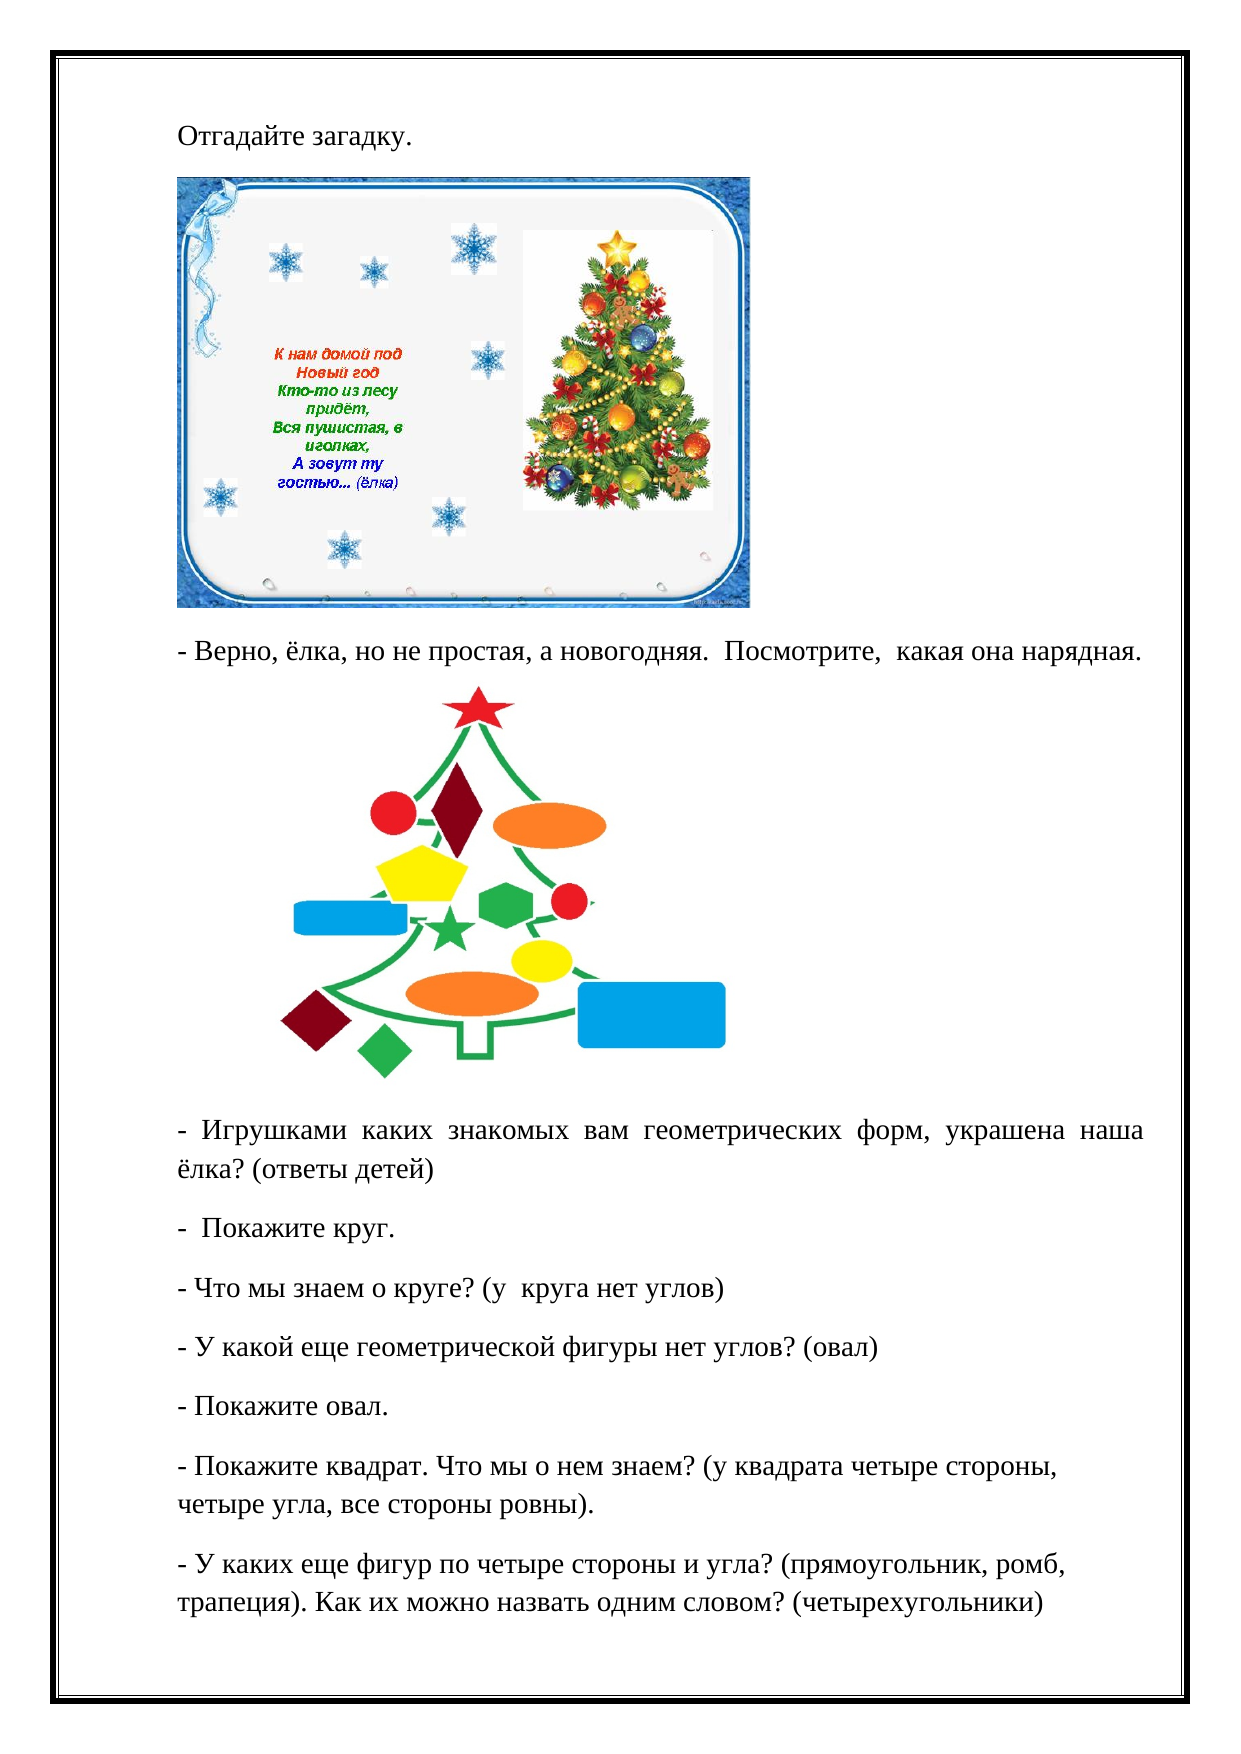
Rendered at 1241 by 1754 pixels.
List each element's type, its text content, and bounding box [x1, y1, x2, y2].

text - Игрушками каких знакомых вам геометрических форм, украшена наша ёлка? (ответы детей) [177, 1112, 1152, 1184]
text - У каких еще фигур по четыре стороны и угла? (прямоугольник, ромб, трапеция). Как их можно назвать одним словом? (четырехугольники) [177, 1546, 1152, 1618]
text - Покажите круг. [177, 1210, 1152, 1244]
text - Что мы знаем о круге? (у круга нет углов) [177, 1270, 1152, 1303]
text - У какой еще геометрической фигуры нет углов? (овал) [177, 1329, 1152, 1363]
picture [177, 177, 751, 608]
text - Покажите квадрат. Что мы о нем знаем? (у квадрата четыре стороны, четыре угла, все стороны ровны). [177, 1448, 1152, 1520]
picture [177, 670, 773, 1088]
text - Покажите овал. [177, 1388, 1152, 1422]
text Отгадайте загадку. [177, 118, 1152, 152]
